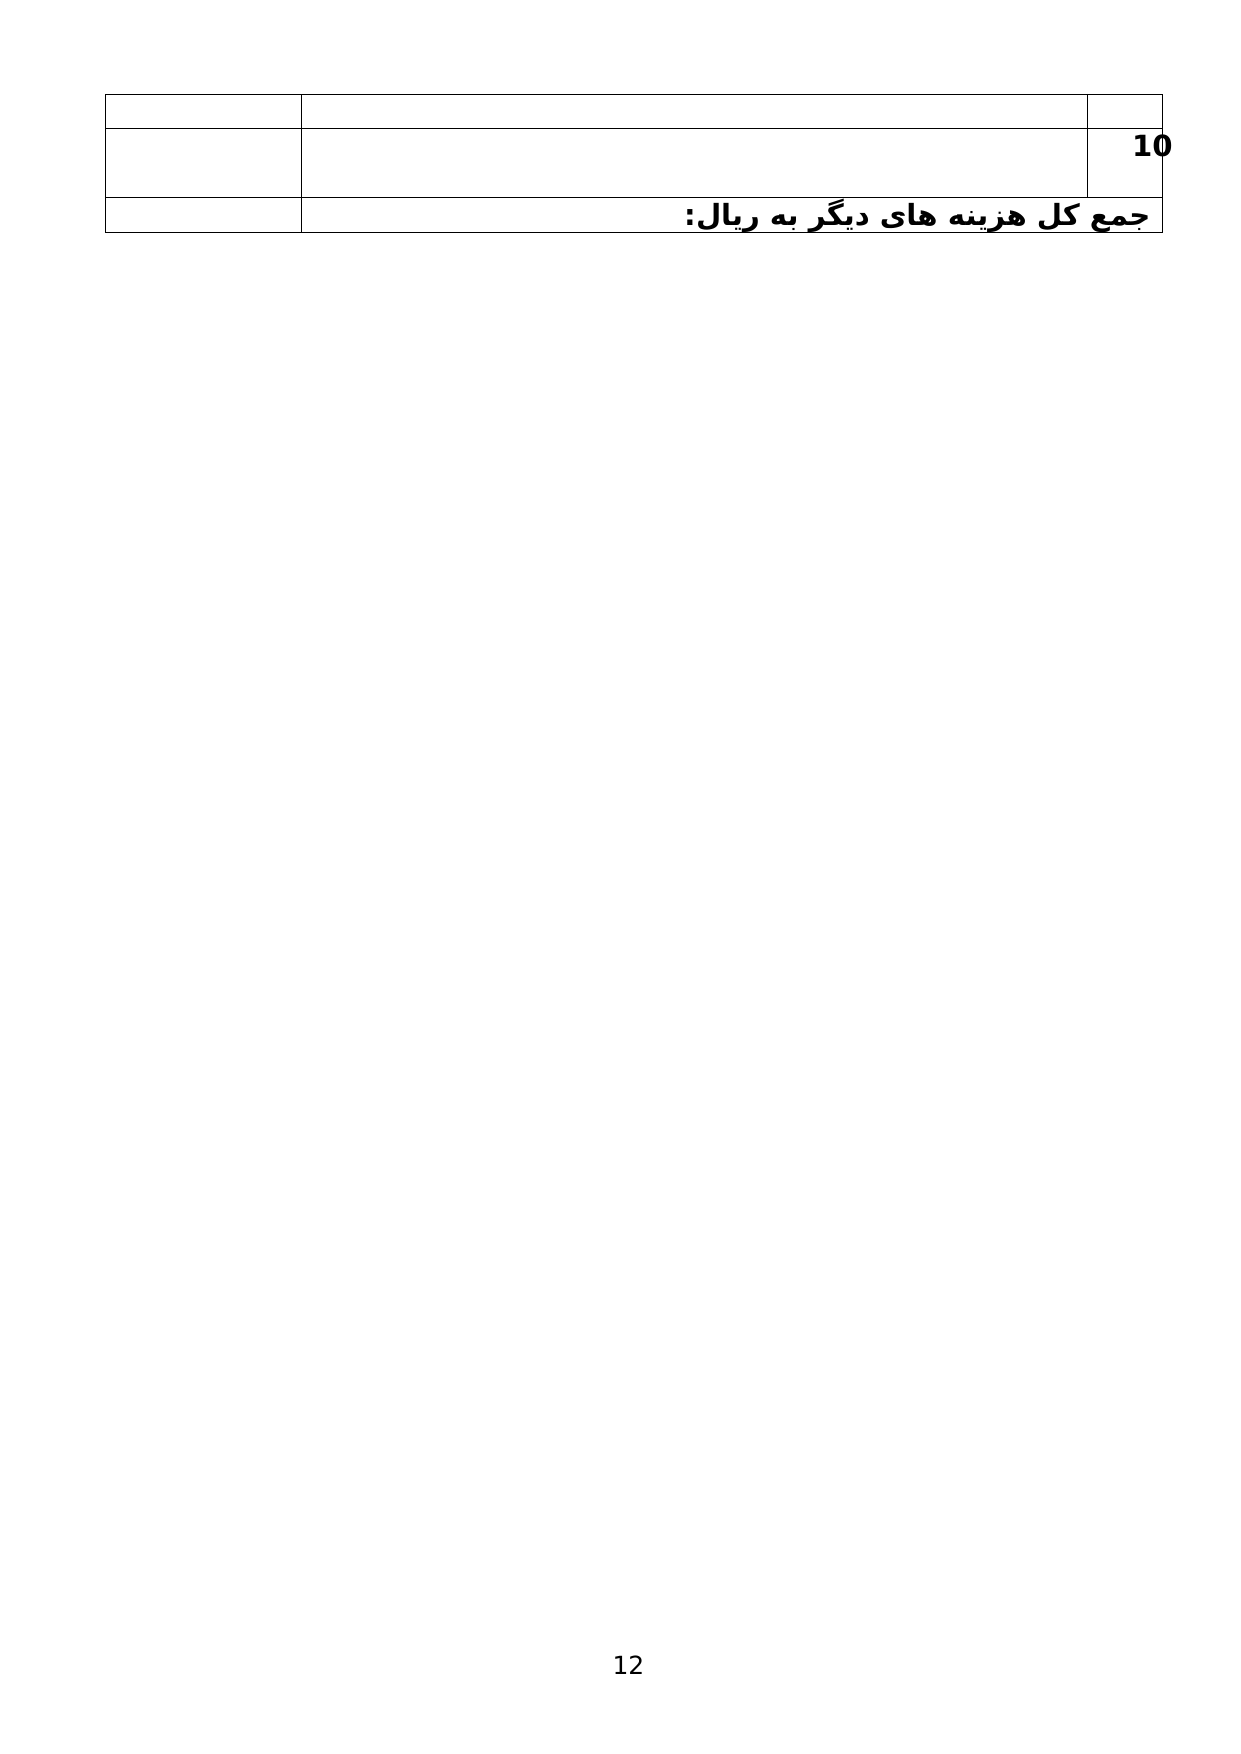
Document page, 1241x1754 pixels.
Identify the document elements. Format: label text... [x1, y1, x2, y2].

table_cell [106, 129, 301, 197]
table_cell [302, 95, 1087, 128]
table_cell جمع کل هزینه های دیگر به ریال: [302, 198, 1162, 232]
table_cell [106, 95, 301, 128]
table_cell [106, 198, 301, 232]
table_cell [302, 129, 1087, 197]
table_cell [1088, 95, 1162, 128]
table_cell [1088, 129, 1162, 197]
